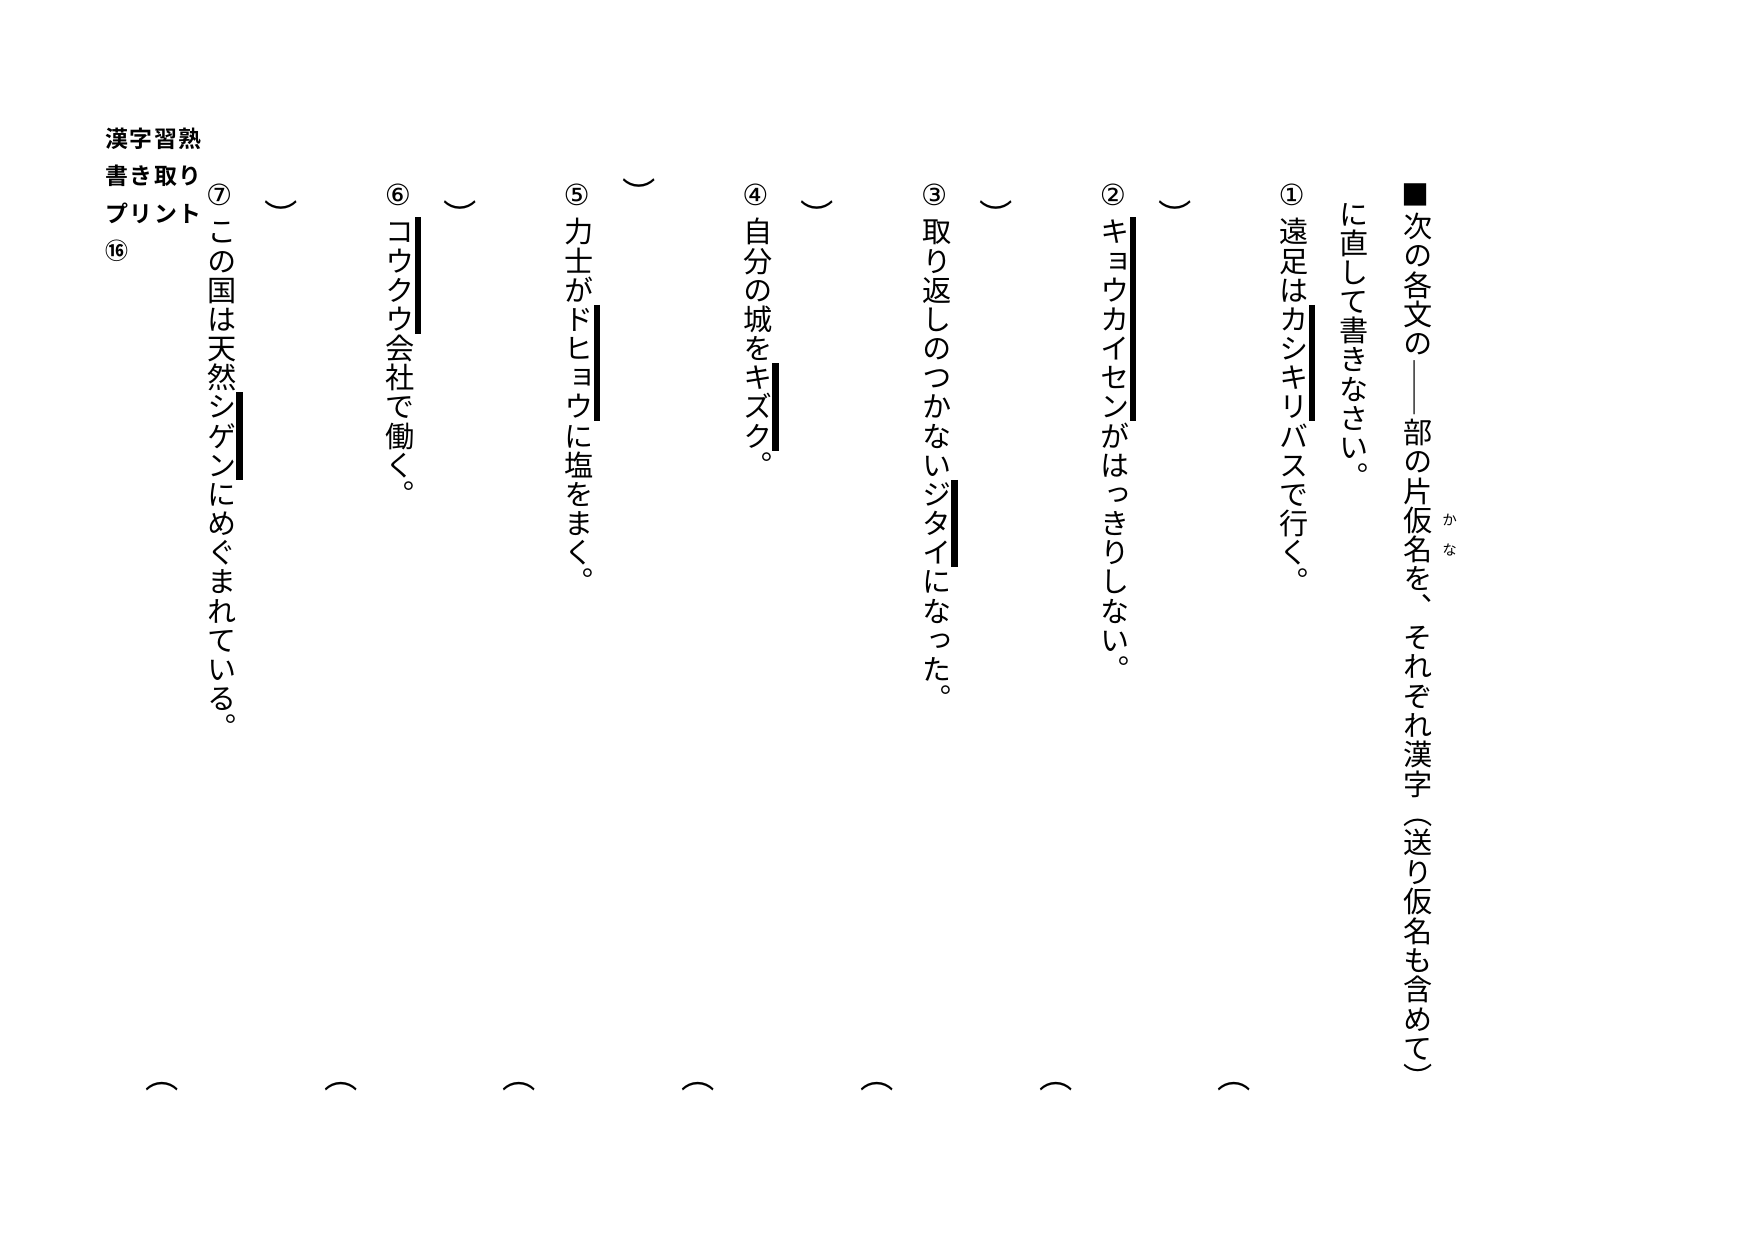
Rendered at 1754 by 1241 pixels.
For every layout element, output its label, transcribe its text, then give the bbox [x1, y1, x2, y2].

text （ ） [609, 177, 728, 1092]
text （ ） [788, 177, 907, 1092]
text （ ） [132, 177, 192, 1092]
text ■次の各文の――部の片を、それぞれ漢字（送り仮名も含めて）に直して書きなさい。 [1324, 177, 1473, 1092]
text ②キョウカイセンがはっきりしない。 [1086, 177, 1145, 1092]
text （ ） [430, 177, 549, 1092]
text （ ） [251, 177, 371, 1092]
text ①遠足はカシキリバスで行く。 [1264, 177, 1324, 1092]
text （ ） [1145, 177, 1264, 1092]
text ③取り返しのつかないジタイになった。 [907, 177, 966, 1092]
text ⑤力士がドヒョウに塩をまく。 [549, 177, 609, 1092]
text ⑥コウクウ会社で働く。 [371, 177, 430, 1092]
text ④自分の城をキズク。 [728, 177, 788, 1092]
text （ ） [966, 177, 1086, 1092]
text ⑦この国は天然シゲンにめぐまれている。 [192, 177, 251, 1092]
